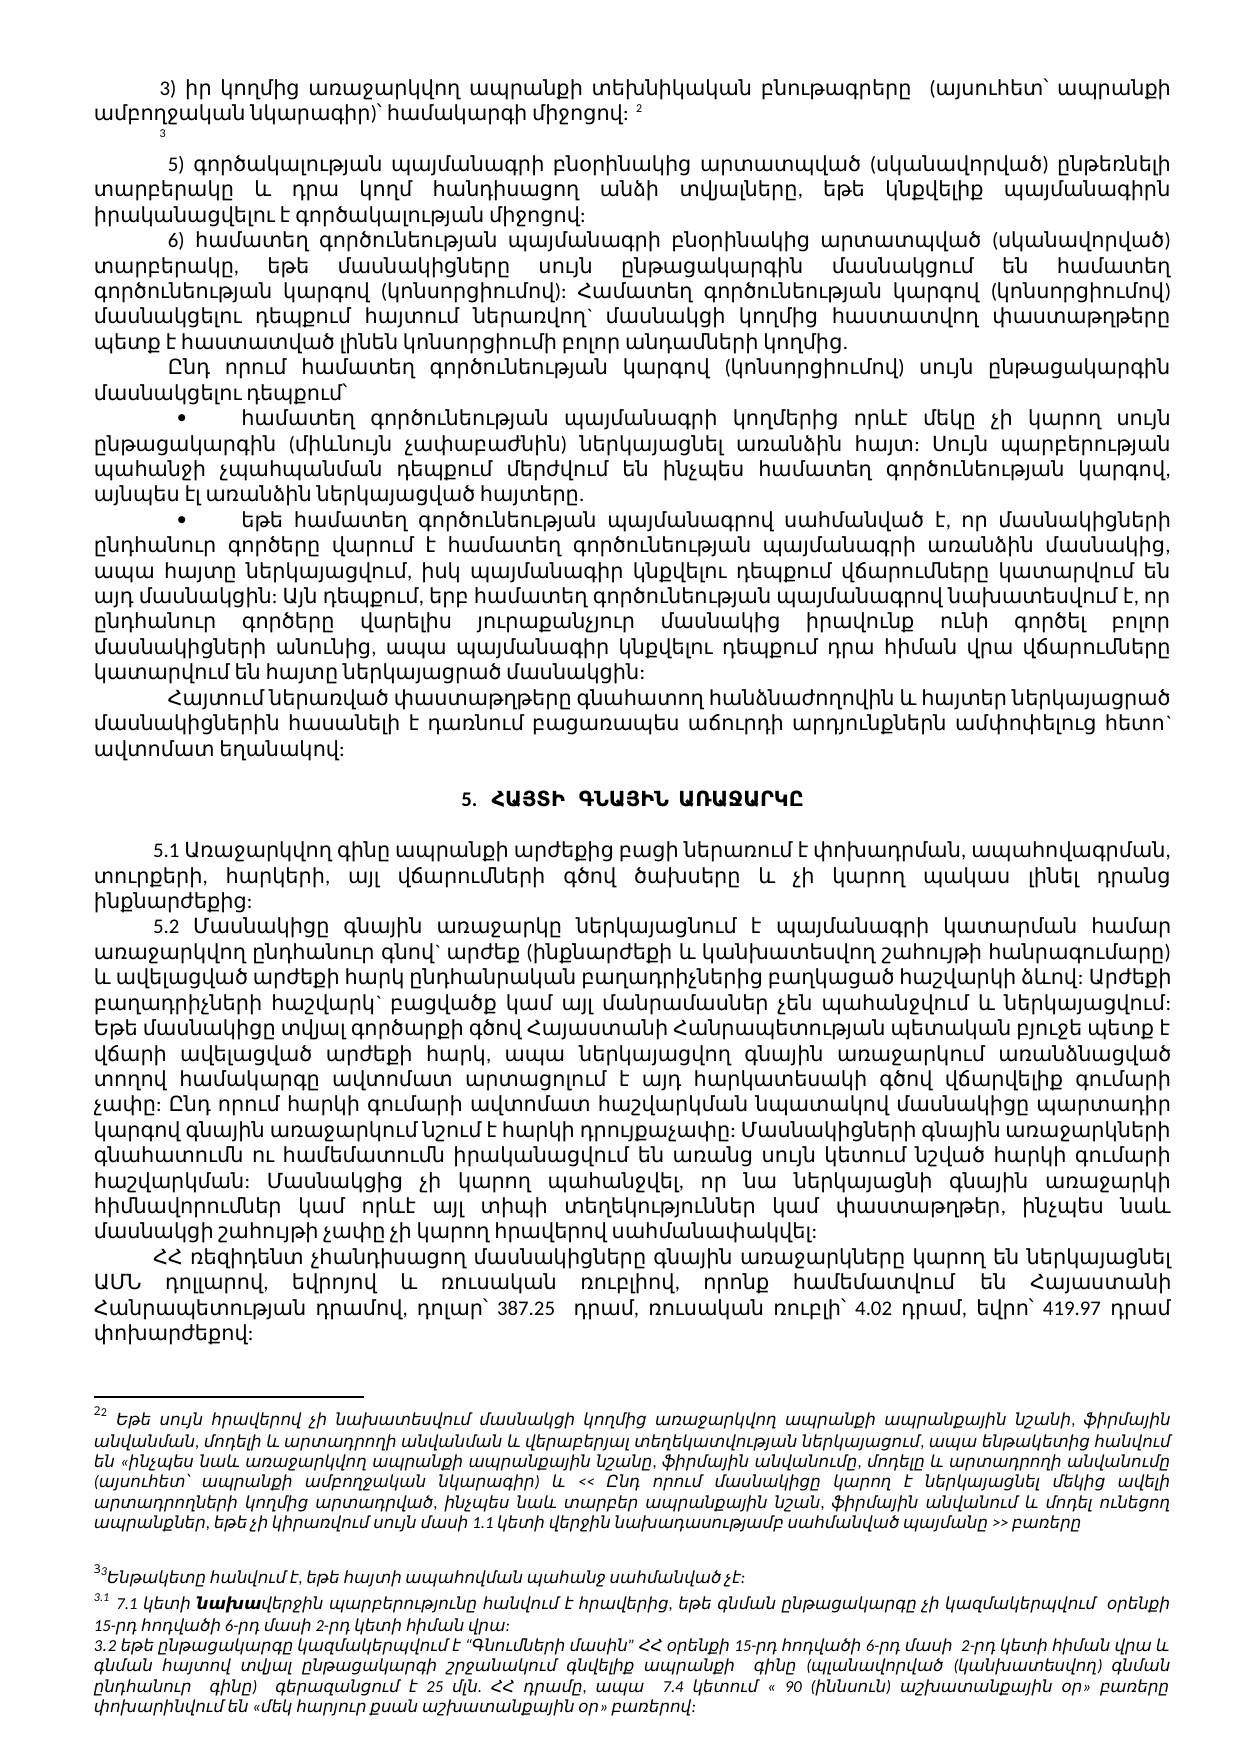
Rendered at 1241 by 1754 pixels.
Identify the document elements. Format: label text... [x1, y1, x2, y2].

text 3 [94, 126, 1171, 151]
list համատեղ գործունեության պայմանագրի կողմերից որևէ մեկը չի կարող սույն ընթացակարգին (միևնույն չափաբաժնին) ներկայացնել առանձին հայտ: Սույն պարբերության պահանջի չպահպանման դեպքում մերժվում են ինչպես համատեղ գործունեության կարգով, այնպես էլ առանձին ներկայացված հայտերը. [94, 405, 1171, 507]
text ՀՀ ռեզիդենտ չհանդիսացող մասնակիցները գնային առաջարկները կարող են ներկայացնել ԱՄՆ դոլլարով, եվրոյով և ռուսական ռուբլիով, որոնք համեմատվում են Հայաստանի Հանրապետության դրամով, դոլար՝ 387.25 դրամ, ռուսական ռուբլի՝ 4.02 դրամ, եվրո՝ 419.97 դրամ փոխարժեքով: [94, 1244, 1171, 1346]
text Հայտում ներառված փաստաթղթերը գնահատող հանձնաժողովին և հայտեր ներկայացրած մասնակիցներին հասանելի է դառնում բացառապես աճուրդի արդյունքներն ամփոփելուց հետո` ավտոմատ եղանակով: [94, 685, 1171, 761]
text 5) գործակալության պայմանագրի բնօրինակից արտատպված (սկանավորված) ընթեռնելի տարբերակը և դրա կողմ հանդիսացող անձի տվյալները, եթե կնքվելիք պայմանագիրն իրականացվելու է գործակալության միջոցով: [94, 151, 1171, 227]
text 5.2 Մասնակիցը գնային առաջարկը ներկայացնում է պայմանագրի կատարման համար առաջարկվող ընդհանուր գնով` արժեք (ինքնարժեքի և կանխատեսվող շահույթի հանրագումարը) և ավելացված արժեքի հարկ ընդհանրական բաղադրիչներից բաղկացած հաշվարկի ձևով: Արժեքի բաղադրիչների հաշվարկ` բացվածք կամ այլ մանրամասներ չեն պահանջվում և ներկայացվում: Եթե մասնակիցը տվյալ գործարքի գծով Հայաստանի Հանրապետության պետական բյուջե պետք է վճարի ավելացված արժեքի հարկ, ապա ներկայացվող գնային առաջարկում առանձնացված տողով համակարգը ավտոմատ արտացոլում է այդ հարկատեսակի գծով վճարվելիք գումարի չափը: Ընդ որում հարկի գումարի ավտոմատ հաշվարկման նպատակով մասնակիցը պարտադիր կարգով գնային առաջարկում նշում է հարկի դրույքաչափը: Մասնակիցների գնային առաջարկների գնահատումն ու համեմատումն իրականացվում են առանց սույն կետում նշված հարկի գումարի հաշվարկման: Մասնակցից չի կարող պահանջվել, որ նա ներկայացնի գնային առաջարկի հիմնավորումներ կամ որևէ այլ տիպի տեղեկություններ կամ փաստաթղթեր, ինչպես նաև մասնակցի շահույթի չափը չի կարող հրավերով սահմանափակվել: [94, 914, 1171, 1244]
text Ընդ որում համատեղ գործունեության կարգով (կոնսորցիումով) սույն ընթացակարգին մասնակցելու դեպքում՝ [94, 354, 1171, 405]
text 5.1 Առաջարկվող գինը ապրանքի արժեքից բացի ներառում է փոխադրման, ապահովագրման, տուրքերի, հարկերի, այլ վճարումների գծով ծախսերը և չի կարող պակաս լինել դրանց ինքնարժեքից: [94, 837, 1171, 914]
list եթե համատեղ գործունեության պայմանագրով սահմանված է, որ մասնակիցների ընդհանուր գործերը վարում է համատեղ գործունեության պայմանագրի առանձին մասնակից, ապա հայտը ներկայացվում, իսկ պայմանագիր կնքվելու դեպքում վճարումները կատարվում են այդ մասնակցին: Այն դեպքում, երբ համատեղ գործունեության պայմանագրով նախատեսվում է, որ ընդհանուր գործերը վարելիս յուրաքանչյուր մասնակից իրավունք ունի գործել բոլոր մասնակիցների անունից, ապա պայմանագիր կնքվելու դեպքում դրա հիման վրա վճարումները կատարվում են հայտը ներկայացրած մասնակցին: [94, 507, 1171, 685]
text 6) համատեղ գործունեության պայմանագրի բնօրինակից արտատպված (սկանավորված) տարբերակը, եթե մասնակիցները սույն ընթացակարգին մասնակցում են համատեղ գործունեության կարգով (կոնսորցիումով): Համատեղ գործունեության կարգով (կոնսորցիումով) մասնակցելու դեպքում հայտում ներառվող` մասնակցի կողմից հաստատվող փաստաթղթերը պետք է հաստատված լինեն կոնսորցիումի բոլոր անդամների կողմից. [94, 227, 1171, 354]
text 5. ՀԱՅՏԻ ԳՆԱՅԻՆ ԱՌԱՋԱՐԿԸ [94, 787, 1171, 812]
text 3) իր կողմից առաջարկվող ապրանքի տեխնիկական բնութագրերը (այսուհետ՝ ապրանքի ամբողջական նկարագիր)՝ համակարգի միջոցով: 2 [94, 75, 1171, 126]
